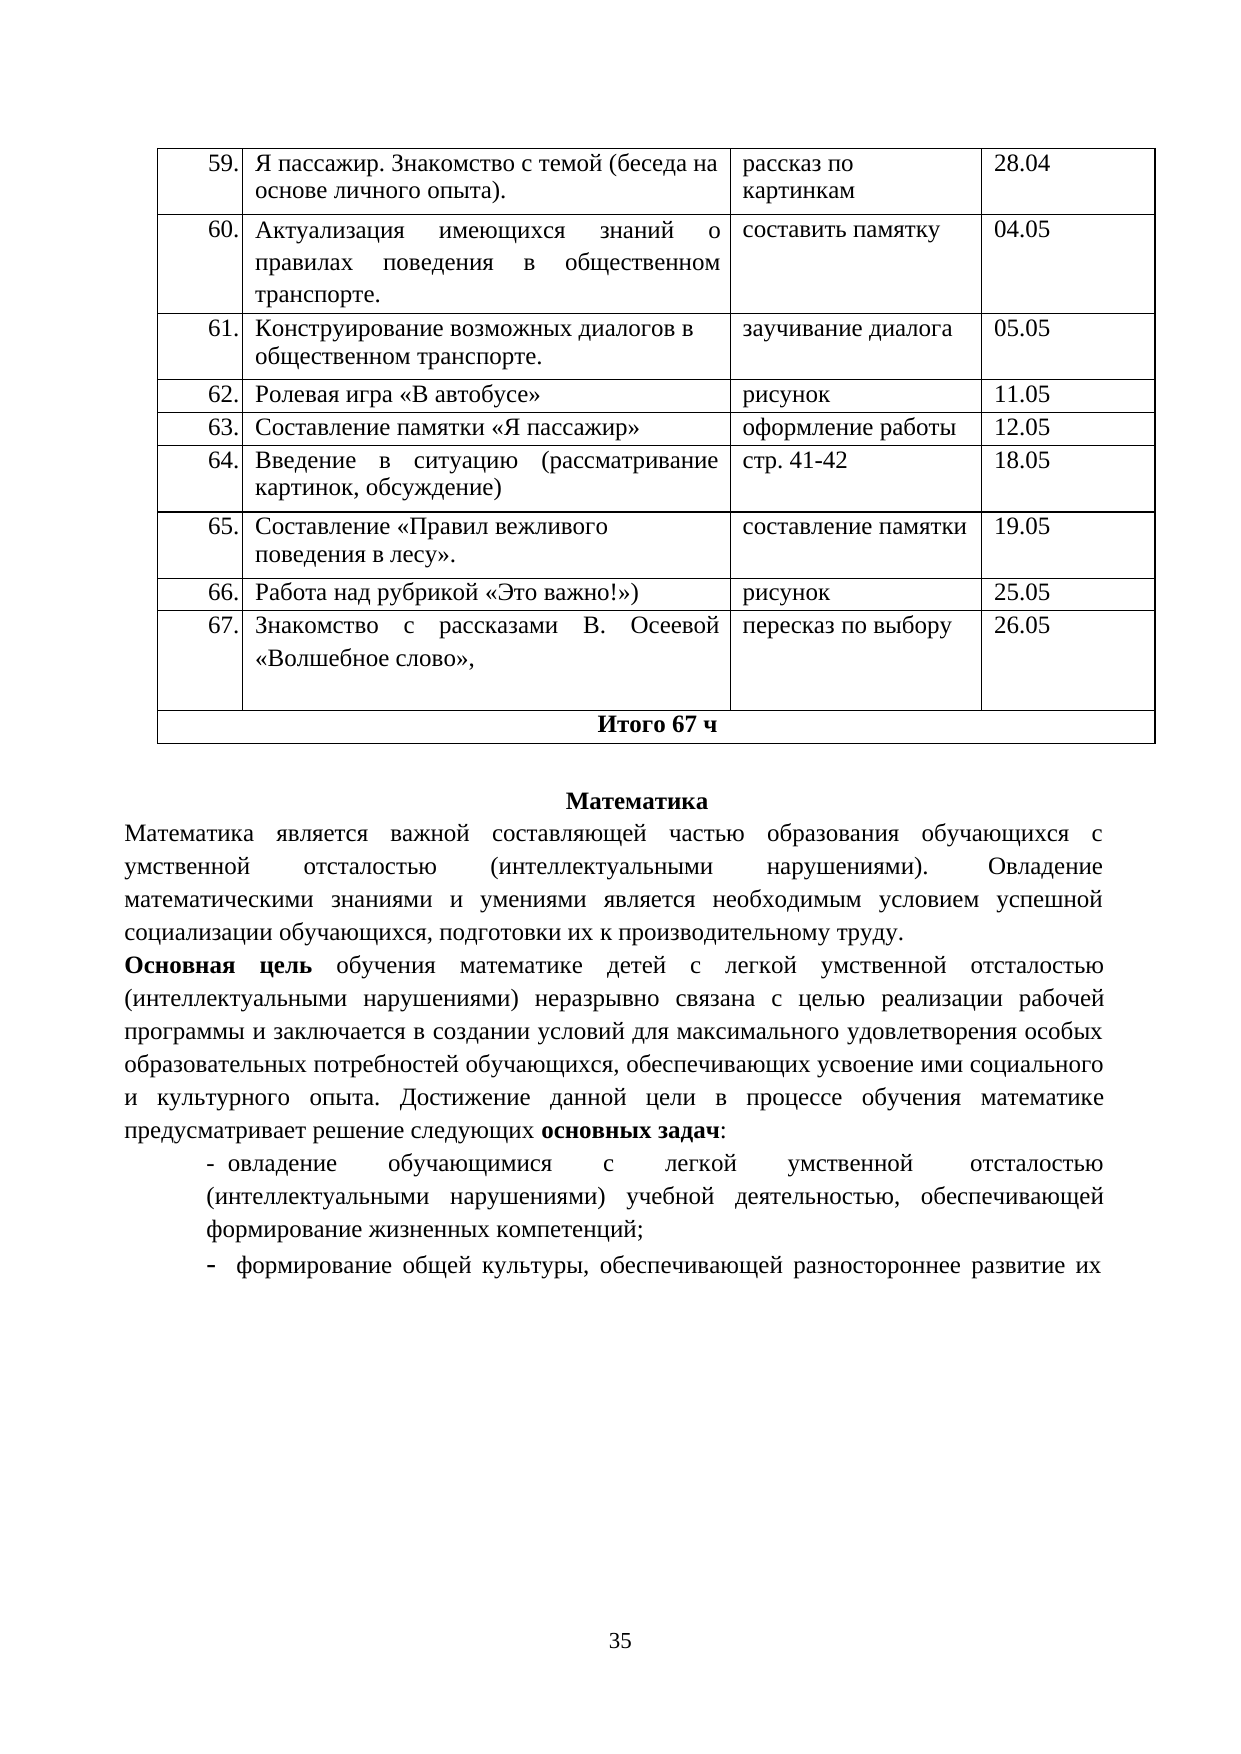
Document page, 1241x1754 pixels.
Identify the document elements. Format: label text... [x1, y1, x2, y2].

table_cell Работа над рубрикой «Это важно!») [243, 579, 730, 610]
table_cell Знакомство с рассказами В. Осеевой «Волшебное слово», [243, 611, 730, 709]
table_header 59. [158, 149, 242, 214]
table_cell 25.05 [982, 579, 1154, 610]
table_cell Итого 67 ч [158, 711, 1154, 742]
table_cell 61. [158, 314, 242, 379]
table_cell Ролевая игра «В автобусе» [243, 380, 730, 412]
table_header 28.04 [982, 149, 1154, 214]
table_header Я пассажир. Знакомство с темой (беседа на основе личного опыта). [243, 149, 730, 214]
table_cell 12.05 [982, 413, 1154, 445]
table_cell Составление «Правил вежливого поведения в лесу». [243, 513, 730, 577]
table_cell 05.05 [982, 314, 1154, 379]
table_cell 63. [158, 413, 242, 445]
subtitle Математика [155, 786, 1119, 814]
text Основная цель обучения математике детей с легкой умственной отсталостью (интеллектуальными нарушениями) неразрывно связана с целью реализации рабочей программы и заключается в создании условий для максимального удовлетворения особых образовательных потребностей обучающихся, обеспечивающих усвоение ими социального и культурного опыта. Достижение данной цели в процессе обучения математике предусматривает решение следующих основных задач: [124, 950, 1104, 1144]
table_cell 19.05 [982, 513, 1154, 577]
table_cell составить памятку [731, 215, 981, 313]
table_cell Конструирование возможных диалогов в общественном транспорте. [243, 314, 730, 379]
table_cell 26.05 [982, 611, 1154, 709]
table_cell 66. [158, 579, 242, 610]
table_cell составление памятки [731, 513, 981, 577]
list овладение обучающимися с легкой умственной отсталостью (интеллектуальными нарушениями) учебной деятельностью, обеспечивающей формирование жизненных компетенций; [206, 1148, 1104, 1243]
table_cell заучивание диалога [731, 314, 981, 379]
table_cell оформление работы [731, 413, 981, 445]
table_cell рисунок [731, 579, 981, 610]
table_cell стр. 41-42 [731, 446, 981, 511]
table_cell 04.05 [982, 215, 1154, 313]
table_cell пересказ по выбору [731, 611, 981, 709]
list формирование общей культуры, обеспечивающей разностороннее развитие их [206, 1247, 1240, 1281]
table_cell 62. [158, 380, 242, 412]
table_cell 64. [158, 446, 242, 511]
table_cell 67. [158, 611, 242, 709]
table_cell 18.05 [982, 446, 1154, 511]
table_header рассказ по картинкам [731, 149, 981, 214]
table_cell рисунок [731, 380, 981, 412]
table_cell Составление памятки «Я пассажир» [243, 413, 730, 445]
table_cell 65. [158, 513, 242, 577]
table_cell 11.05 [982, 380, 1154, 412]
table_cell Введение в ситуацию (рассматривание картинок, обсуждение) [243, 446, 730, 511]
table_cell 60. [158, 215, 242, 313]
text Математика является важной составляющей частью образования обучающихся с умственной отсталостью (интеллектуальными нарушениями). Овладение математическими знаниями и умениями является необходимым условием успешной социализации обучающихся, подготовки их к производительному труду. [124, 818, 1103, 946]
table_cell Актуализация имеющихся знаний о правилах поведения в общественном транспорте. [243, 215, 730, 313]
